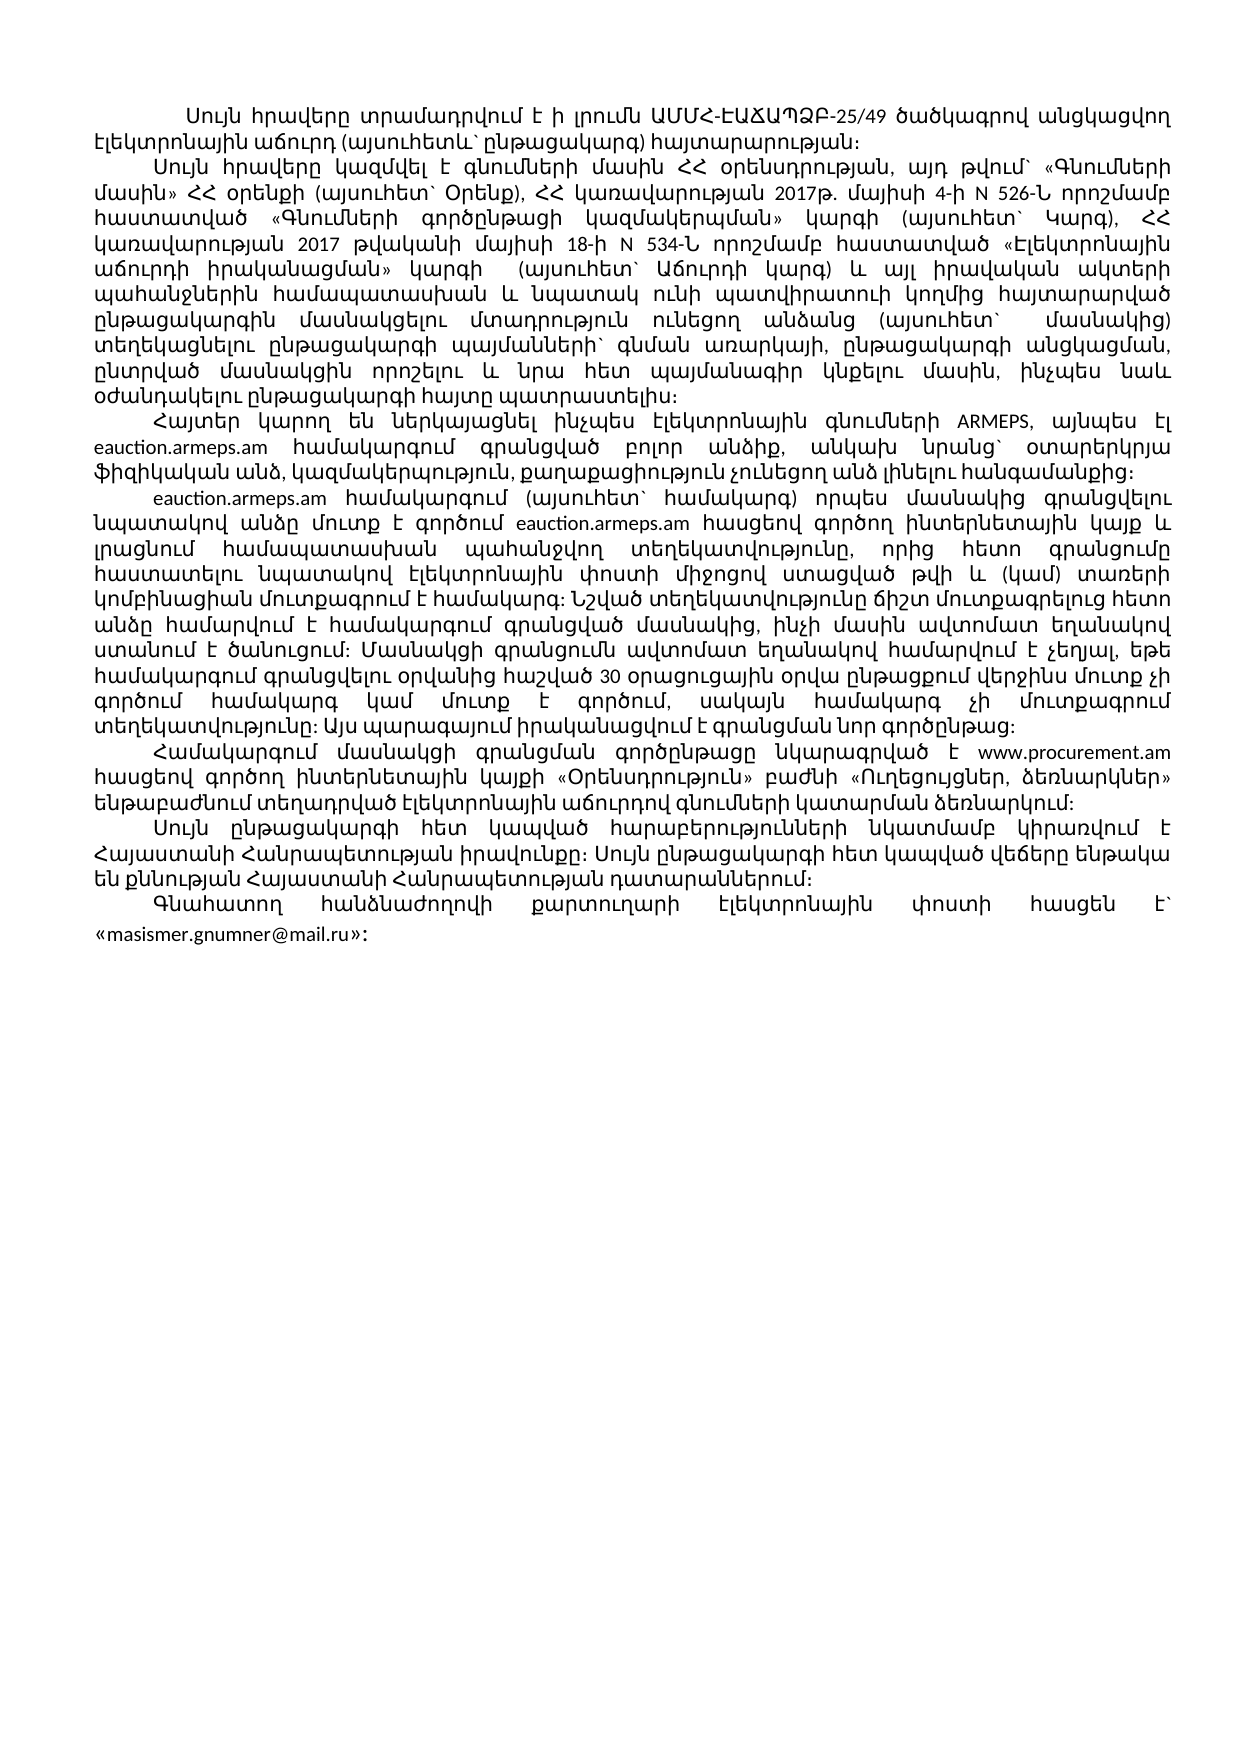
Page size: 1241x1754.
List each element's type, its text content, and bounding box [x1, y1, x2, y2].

text Սույն հրավերը կազմվել է գնումների մասին ՀՀ օրենսդրության, այդ թվում` «Գնումների մասին» ՀՀ օրենքի (այսուհետ` Օրենք), ՀՀ կառավարության 2017թ. մայիսի 4-ի N 526-Ն որոշմամբ հաստատված «Գնումների գործընթացի կազմակերպման» կարգի (այսուհետ` Կարգ), ՀՀ կառավարության 2017 թվականի մայիսի 18-ի N 534-Ն որոշմամբ հաստատված «Էլեկտրոնային աճուրդի իրականացման» կարգի (այսուհետ` Աճուրդի կարգ) և այլ իրավական ակտերի պահանջներին համապատասխան և նպատակ ունի պատվիրատուի կողմից հայտարարված ընթացակարգին մասնակցելու մտադրություն ունեցող անձանց (այսուհետ` մասնակից) տեղեկացնելու ընթացակարգի պայմանների` գնման առարկայի, ընթացակարգի անցկացման, ընտրված մասնակցին որոշելու և նրա հետ պայմանագիր կնքելու մասին, ինչպես նաև օժանդակելու ընթացակարգի հայտը պատրաստելիս։ [94, 154, 1171, 409]
text Սույն հրավերը տրամադրվում է ի լրումն ԱՄՄՀ-ԷԱՃԱՊՁԲ-25/49 ծածկագրով անցկացվող էլեկտրոնային աճուրդ (այսուհետև` ընթացակարգ) հայտարարության։ [94, 104, 1171, 154]
text Հայտեր կարող են ներկայացնել ինչպես էլեկտրոնային գնումների ARMEPS, այնպես էլ eauction.armeps.am համակարգում գրանցված բոլոր անձիք, անկախ նրանց` օտարերկրյա ֆիզիկական անձ, կազմակերպություն, քաղաքացիություն չունեցող անձ լինելու հանգամանքից։ [94, 409, 1171, 485]
text eauction.armeps.am համակարգում (այսուհետ` համակարգ) որպես մասնակից գրանցվելու նպատակով անձը մուտք է գործում eauction.armeps.am հասցեով գործող ինտերնետային կայք և լրացնում համապատասխան պահանջվող տեղեկատվությունը, որից հետո գրանցումը հաստատելու նպատակով էլեկտրոնային փոստի միջոցով ստացված թվի և (կամ) տառերի կոմբինացիան մուտքագրում է համակարգ: Նշված տեղեկատվությունը ճիշտ մուտքագրելուց հետո անձը համարվում է համակարգում գրանցված մասնակից, ինչի մասին ավտոմատ եղանակով ստանում է ծանուցում: Մասնակցի գրանցումն ավտոմատ եղանակով համարվում է չեղյալ, եթե համակարգում գրանցվելու օրվանից հաշված 30 օրացուցային օրվա ընթացքում վերջինս մուտք չի գործում համակարգ կամ մուտք է գործում, սակայն համակարգ չի մուտքագրում տեղեկատվությունը: Այս պարագայում իրականացվում է գրանցման նոր գործընթաց: [94, 485, 1171, 739]
text Գնահատող հանձնաժողովի քարտուղարի էլեկտրոնային փոստի հասցեն է` «masismer.gnumner@mail.ru»: [94, 892, 1171, 948]
text Համակարգում մասնակցի գրանցման գործընթացը նկարագրված է www.procurement.am հասցեով գործող ինտերնետային կայքի «Օրենսդրություն» բաժնի «Ուղեցույցներ, ձեռնարկներ» ենթաբաժնում տեղադրված էլեկտրոնային աճուրդով գնումների կատարման ձեռնարկում: [94, 739, 1171, 815]
text Սույն ընթացակարգի հետ կապված հարաբերությունների նկատմամբ կիրառվում է Հայաստանի Հանրապետության իրավունքը։ Սույն ընթացակարգի հետ կապված վեճերը ենթակա են քննության Հայաստանի Հանրապետության դատարաններում։ [94, 815, 1171, 892]
